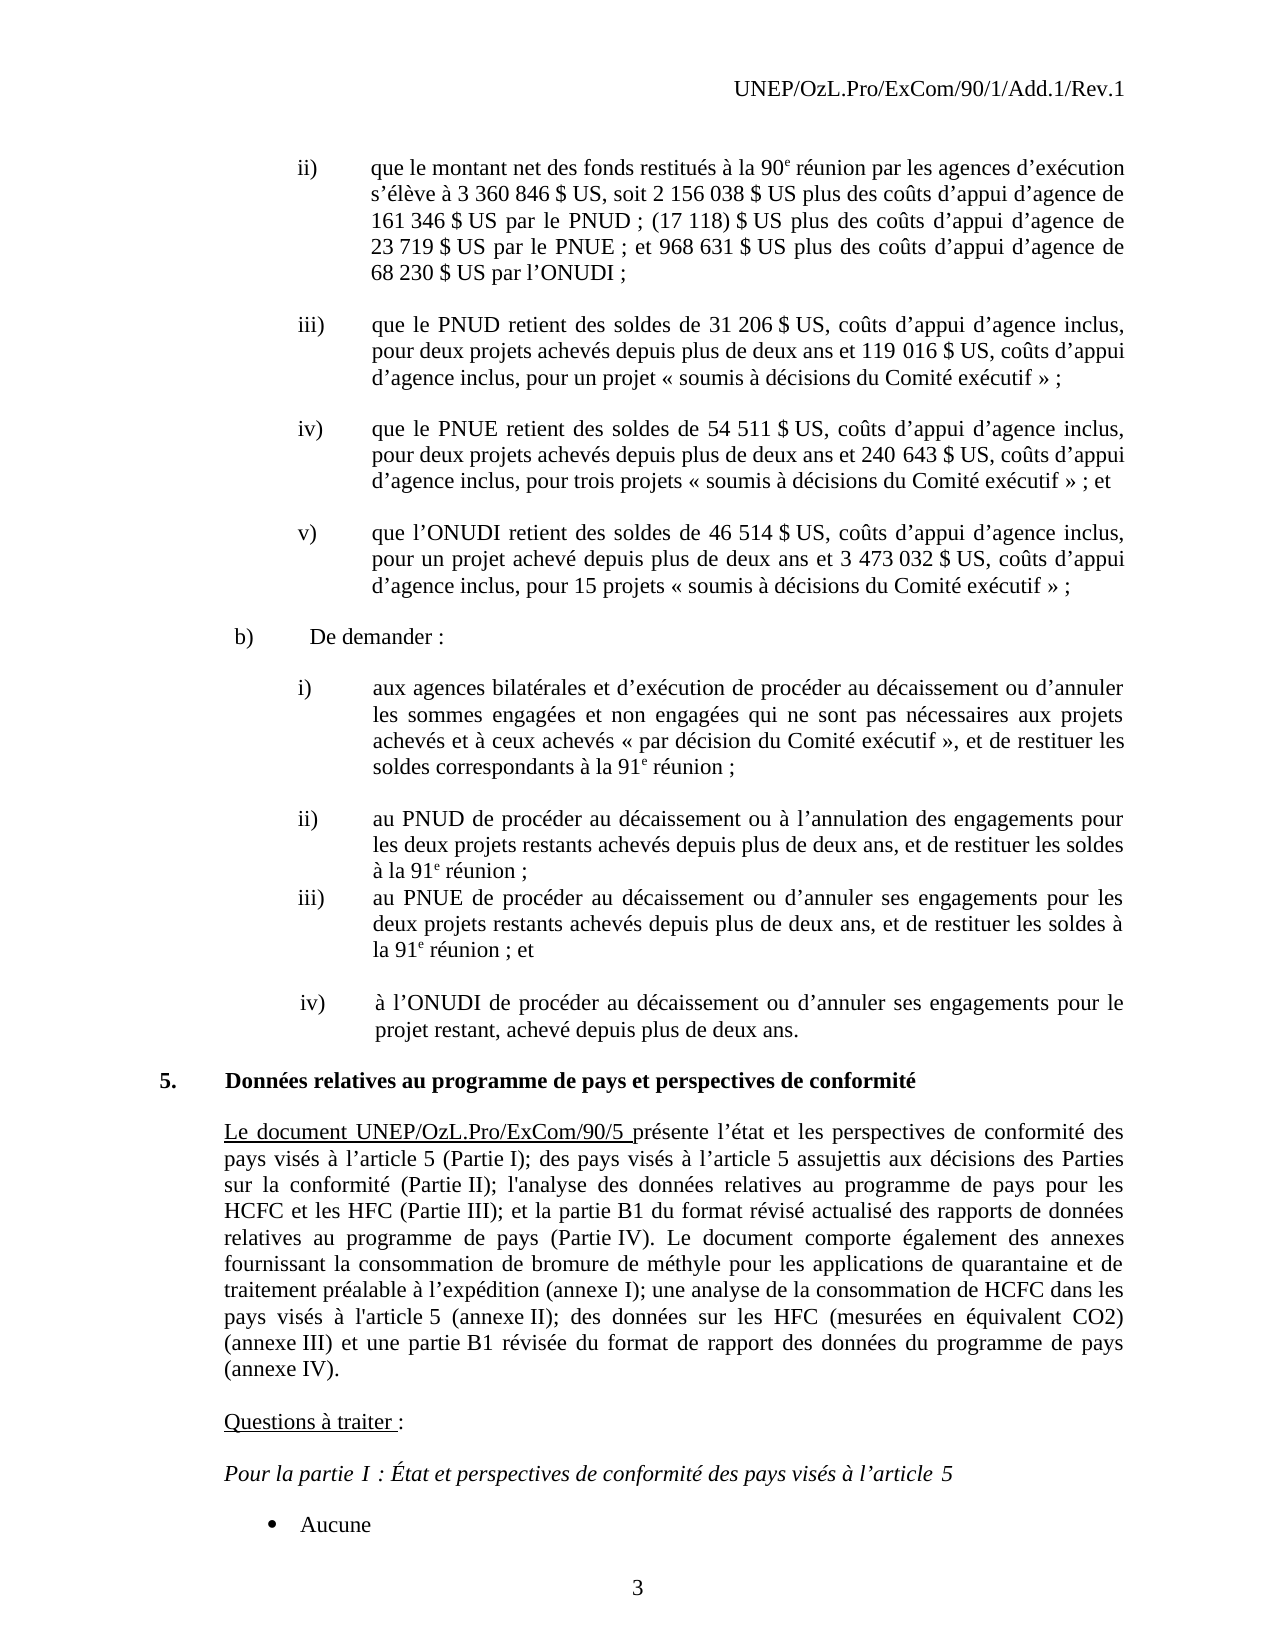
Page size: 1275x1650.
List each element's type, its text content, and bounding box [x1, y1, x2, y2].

list que le PNUE retient des soldes de 54 511 $ US, coûts d’appui d’agence inclus, pour deux projets achevés depuis plus de deux ans et 240 643 $ US, coûts d’appui d’agence inclus, pour trois projets « soumis à décisions du Comité exécutif » ; et [298, 415, 1125, 494]
text Questions à traiter : [224, 1408, 1125, 1434]
subtitle à l’ONUDI de procéder au décaissement ou d’annuler ses engagements pour le projet restant, achevé depuis plus de deux ans. [300, 989, 1125, 1042]
subtitle De demander : [234, 623, 1125, 649]
list que le montant net des fonds restitués à la 90e réunion par les agences d’exécution s’élève à 3 360 846 $ US, soit 2 156 038 $ US plus des coûts d’appui d’agence de 161 346 $ US par le PNUD ; (17 118) $ US plus des coûts d’appui d’agence de 23 719 $ US par le PNUE ; et 968 631 $ US plus des coûts d’appui d’agence de 68 230 $ US par l’ONUDI ; [297, 154, 1125, 286]
text Pour la partie I : État et perspectives de conformité des pays visés à l’article 5 [224, 1459, 1125, 1486]
list aux agences bilatérales et d’exécution de procéder au décaissement ou d’annuler les sommes engagées et non engagées qui ne sont pas nécessaires aux projets achevés et à ceux achevés « par décision du Comité exécutif », et de restituer les soldes correspondants à la 91e réunion ; [298, 674, 1125, 780]
subtitle au PNUD de procéder au décaissement ou à l’annulation des engagements pour les deux projets restants achevés depuis plus de deux ans, et de restituer les soldes à la 91e réunion ; [298, 805, 1125, 884]
text Le document UNEP/OzL.Pro/ExCom/90/5 présente l’état et les perspectives de conformité des pays visés à l’article 5 (Partie I); des pays visés à l’article 5 assujettis aux décisions des Parties sur la conformité (Partie II); l'analyse des données relatives au programme de pays pour les HCFC et les HFC (Partie III); et la partie B1 du format révisé actualisé des rapports de données relatives au programme de pays (Partie IV). Le document comporte également des annexes fournissant la consommation de bromure de méthyle pour les applications de quarantaine et de traitement préalable à l’expédition (annexe I); une analyse de la consommation de HCFC dans les pays visés à l'article 5 (annexe II); des données sur les HFC (mesurées en équivalent CO2) (annexe III) et une partie B1 révisée du format de rapport des données du programme de pays (annexe IV). [224, 1118, 1125, 1382]
list que l’ONUDI retient des soldes de 46 514 $ US, coûts d’appui d’agence inclus, pour un projet achevé depuis plus de deux ans et 3 473 032 $ US, coûts d’appui d’agence inclus, pour 15 projets « soumis à décisions du Comité exécutif » ; [298, 519, 1125, 598]
list que le PNUD retient des soldes de 31 206 $ US, coûts d’appui d’agence inclus, pour deux projets achevés depuis plus de deux ans et 119 016 $ US, coûts d’appui d’agence inclus, pour un projet « soumis à décisions du Comité exécutif » ; [298, 311, 1125, 390]
subtitle Données relatives au programme de pays et perspectives de conformité [159, 1067, 1125, 1093]
list Aucune [224, 1511, 1125, 1537]
subtitle au PNUE de procéder au décaissement ou d’annuler ses engagements pour les deux projets restants achevés depuis plus de deux ans, et de restituer les soldes à la 91e réunion ; et [298, 884, 1125, 963]
